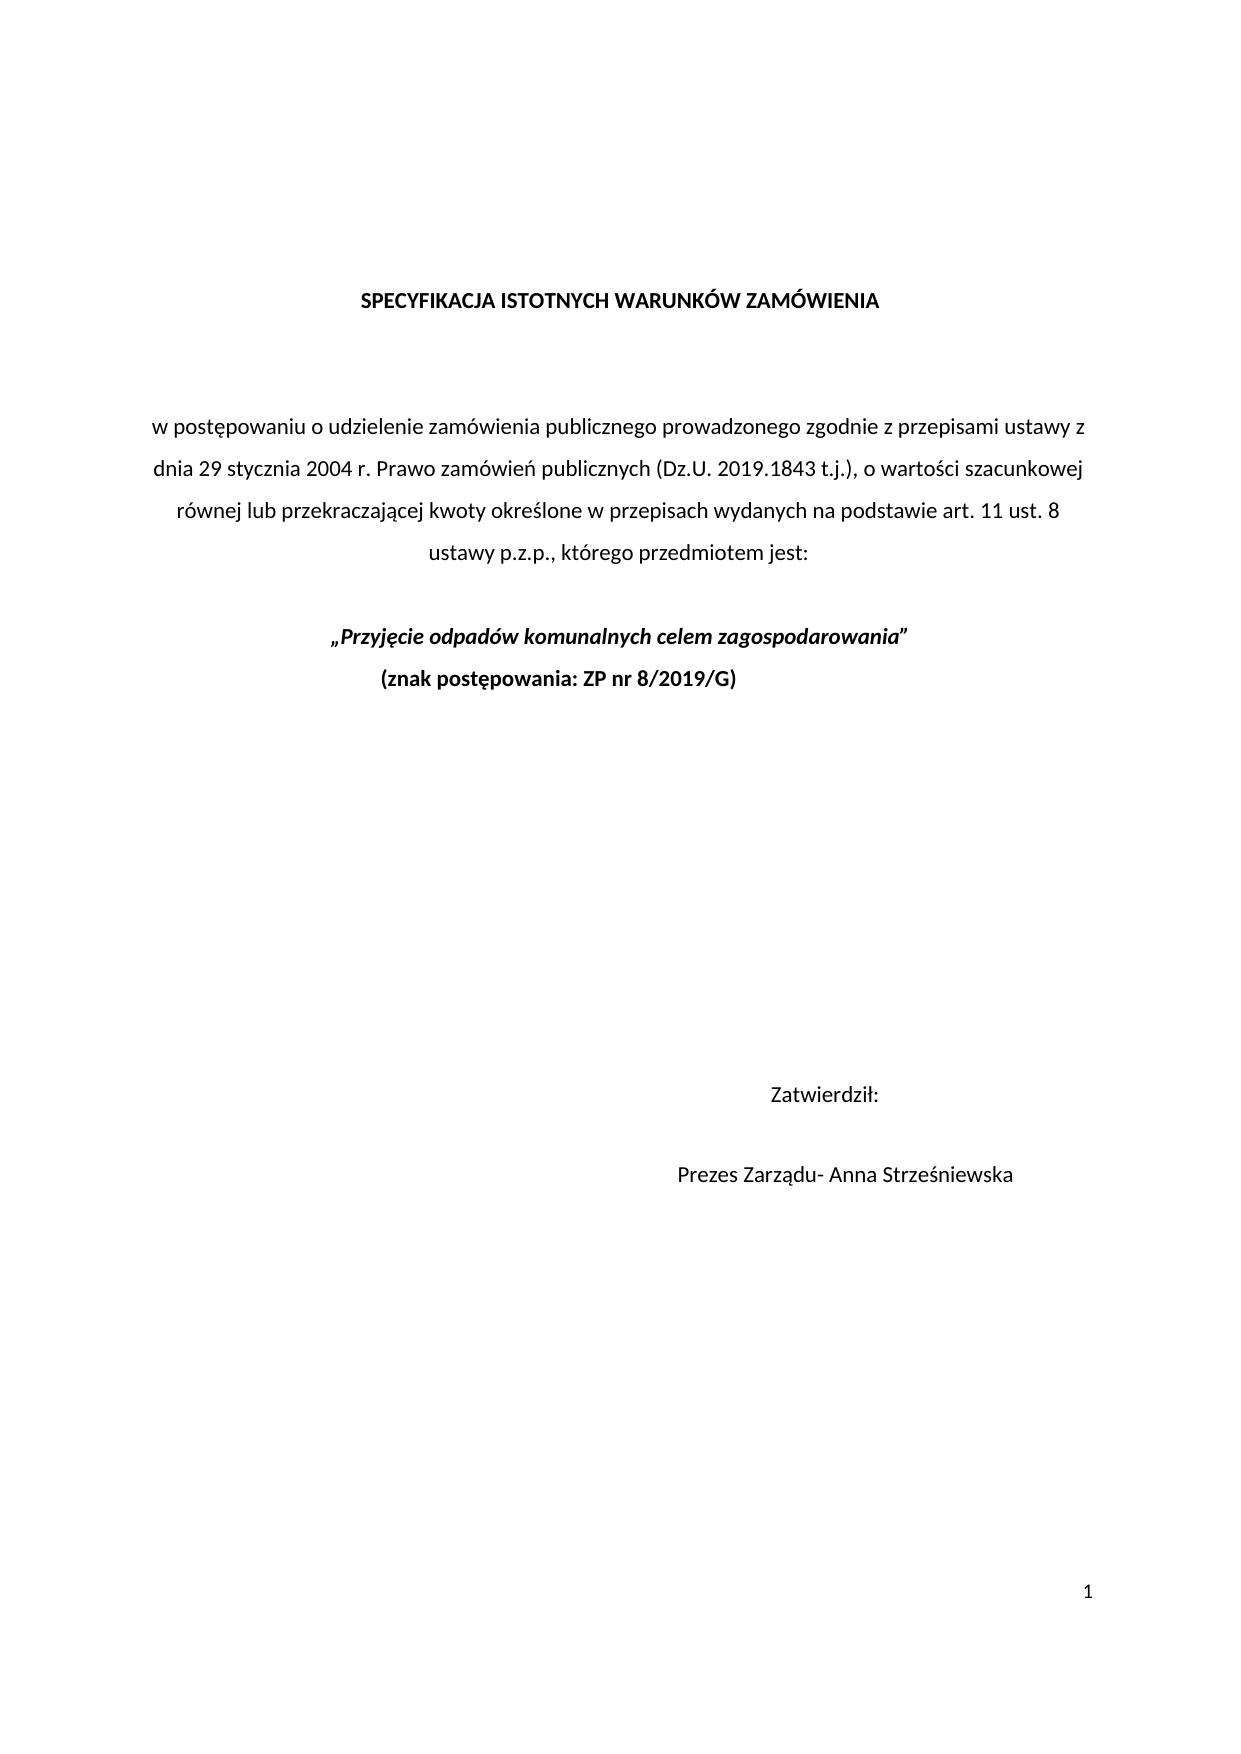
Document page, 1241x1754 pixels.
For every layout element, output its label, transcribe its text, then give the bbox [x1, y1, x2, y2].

text Prezes Zarządu- Anna Strześniewska [148, 1160, 1093, 1188]
text SPECYFIKACJA ISTOTNYCH WARUNKÓW ZAMÓWIENIA [148, 286, 1093, 314]
text (znak postępowania: ZP nr 8/2019/G) [148, 664, 1093, 692]
text Zatwierdził: [148, 1080, 1093, 1108]
text „Przyjęcie odpadów komunalnych celem zagospodarowania” [148, 622, 1093, 650]
text w postępowaniu o udzielenie zamówienia publicznego prowadzonego zgodnie z przepisami ustawy z dnia 29 stycznia 2004 r. Prawo zamówień publicznych (Dz.U. 2019.1843 t.j.), o wartości szacunkowej równej lub przekraczającej kwoty określone w przepisach wydanych na podstawie art. 11 ust. 8 ustawy p.z.p., którego przedmiotem jest: [148, 412, 1090, 566]
